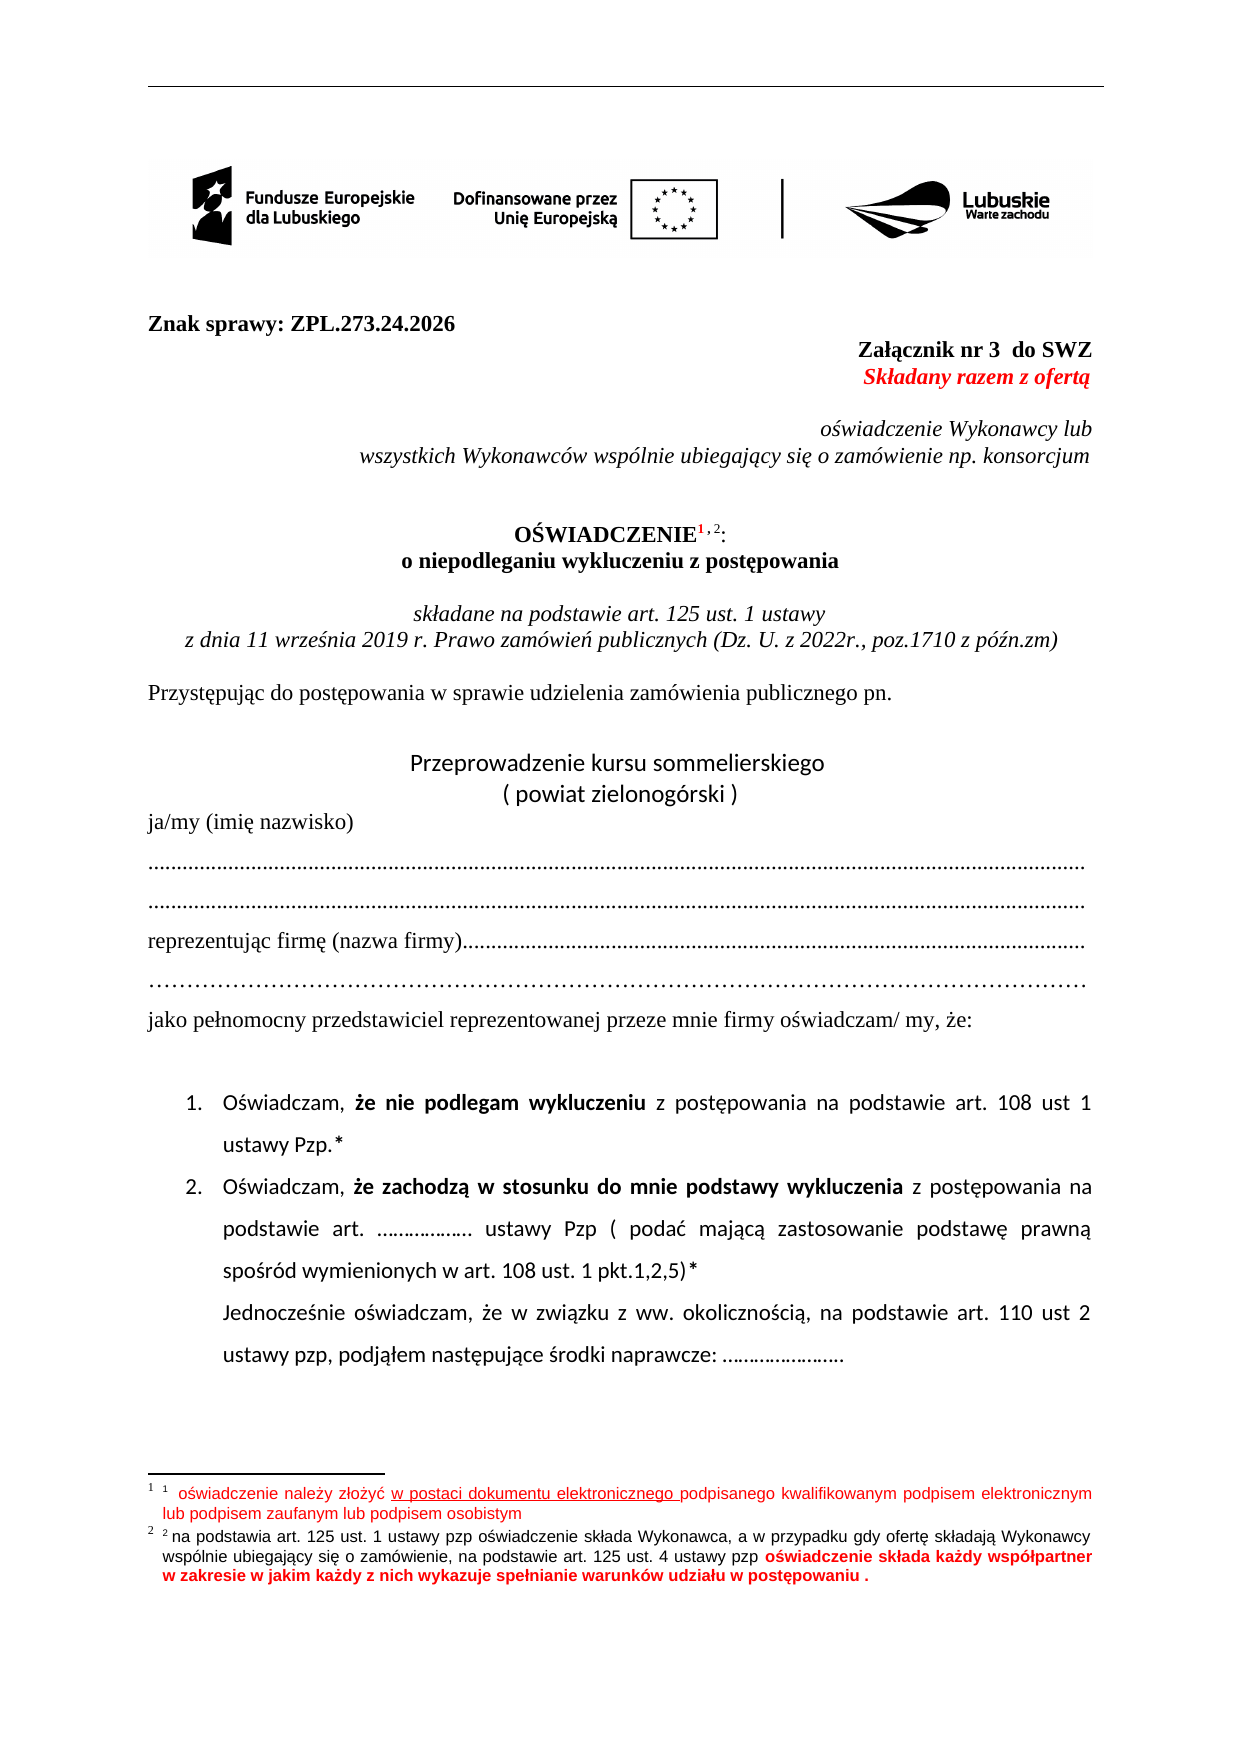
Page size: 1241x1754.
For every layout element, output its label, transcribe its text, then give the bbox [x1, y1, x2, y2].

text Przystępując do postępowania w sprawie udzielenia zamówienia publicznego pn. [148, 679, 1092, 705]
text ja/my (imię nazwisko) [148, 808, 1092, 835]
text jako pełnomocny przedstawiciel reprezentowanej przeze mnie firmy oświadczam/ my, że: [148, 1006, 1092, 1032]
text Przeprowadzenie kursu sommelierskiego ( powiat zielonogórski ) [148, 747, 1092, 808]
text składane na podstawie art. 125 ust. 1 ustawy [148, 600, 1092, 626]
list Oświadczam, że zachodzą w stosunku do mnie podstawy wykluczenia z postępowania na podstawie art. ……………… ustawy Pzp ( podać mającą zastosowanie podstawę prawną spośród wymienionych w art. 108 ust. 1 pkt.1,2,5)* [185, 1172, 1092, 1284]
text o niepodleganiu wykluczeniu z postępowania [148, 547, 1092, 574]
text Załącznik nr 3 do SWZ [148, 336, 1092, 363]
picture [147, 159, 1093, 258]
text wszystkich Wykonawców wspólnie ubiegający się o zamówienie np. konsorcjum [148, 442, 1092, 468]
text oświadczenie Wykonawcy lub [148, 416, 1092, 442]
text OŚWIADCZENIE,: [148, 521, 1092, 547]
text Składany razem z ofertą [148, 363, 1092, 389]
text z dnia 11 września 2019 r. Prawo zamówień publicznych (Dz. U. z 2022r., poz.1710 z późn.zm) [148, 626, 1092, 653]
text ........................................................................................................................................................................................................................................................................................................................................ reprezentując firmę (nazwa firmy)............................................................................................................. [148, 848, 1092, 953]
text …………………………………………………………………………………………………………… [148, 966, 1092, 993]
text Znak sprawy: ZPL.273.24.2026 [148, 310, 1092, 336]
list Jednocześnie oświadczam, że w związku z ww. okolicznością, na podstawie art. 110 ust 2 ustawy pzp, podjąłem następujące środki naprawcze: ………………….. [223, 1298, 1092, 1368]
list Oświadczam, że nie podlegam wykluczeniu z postępowania na podstawie art. 108 ust 1 ustawy Pzp.* [185, 1088, 1092, 1158]
